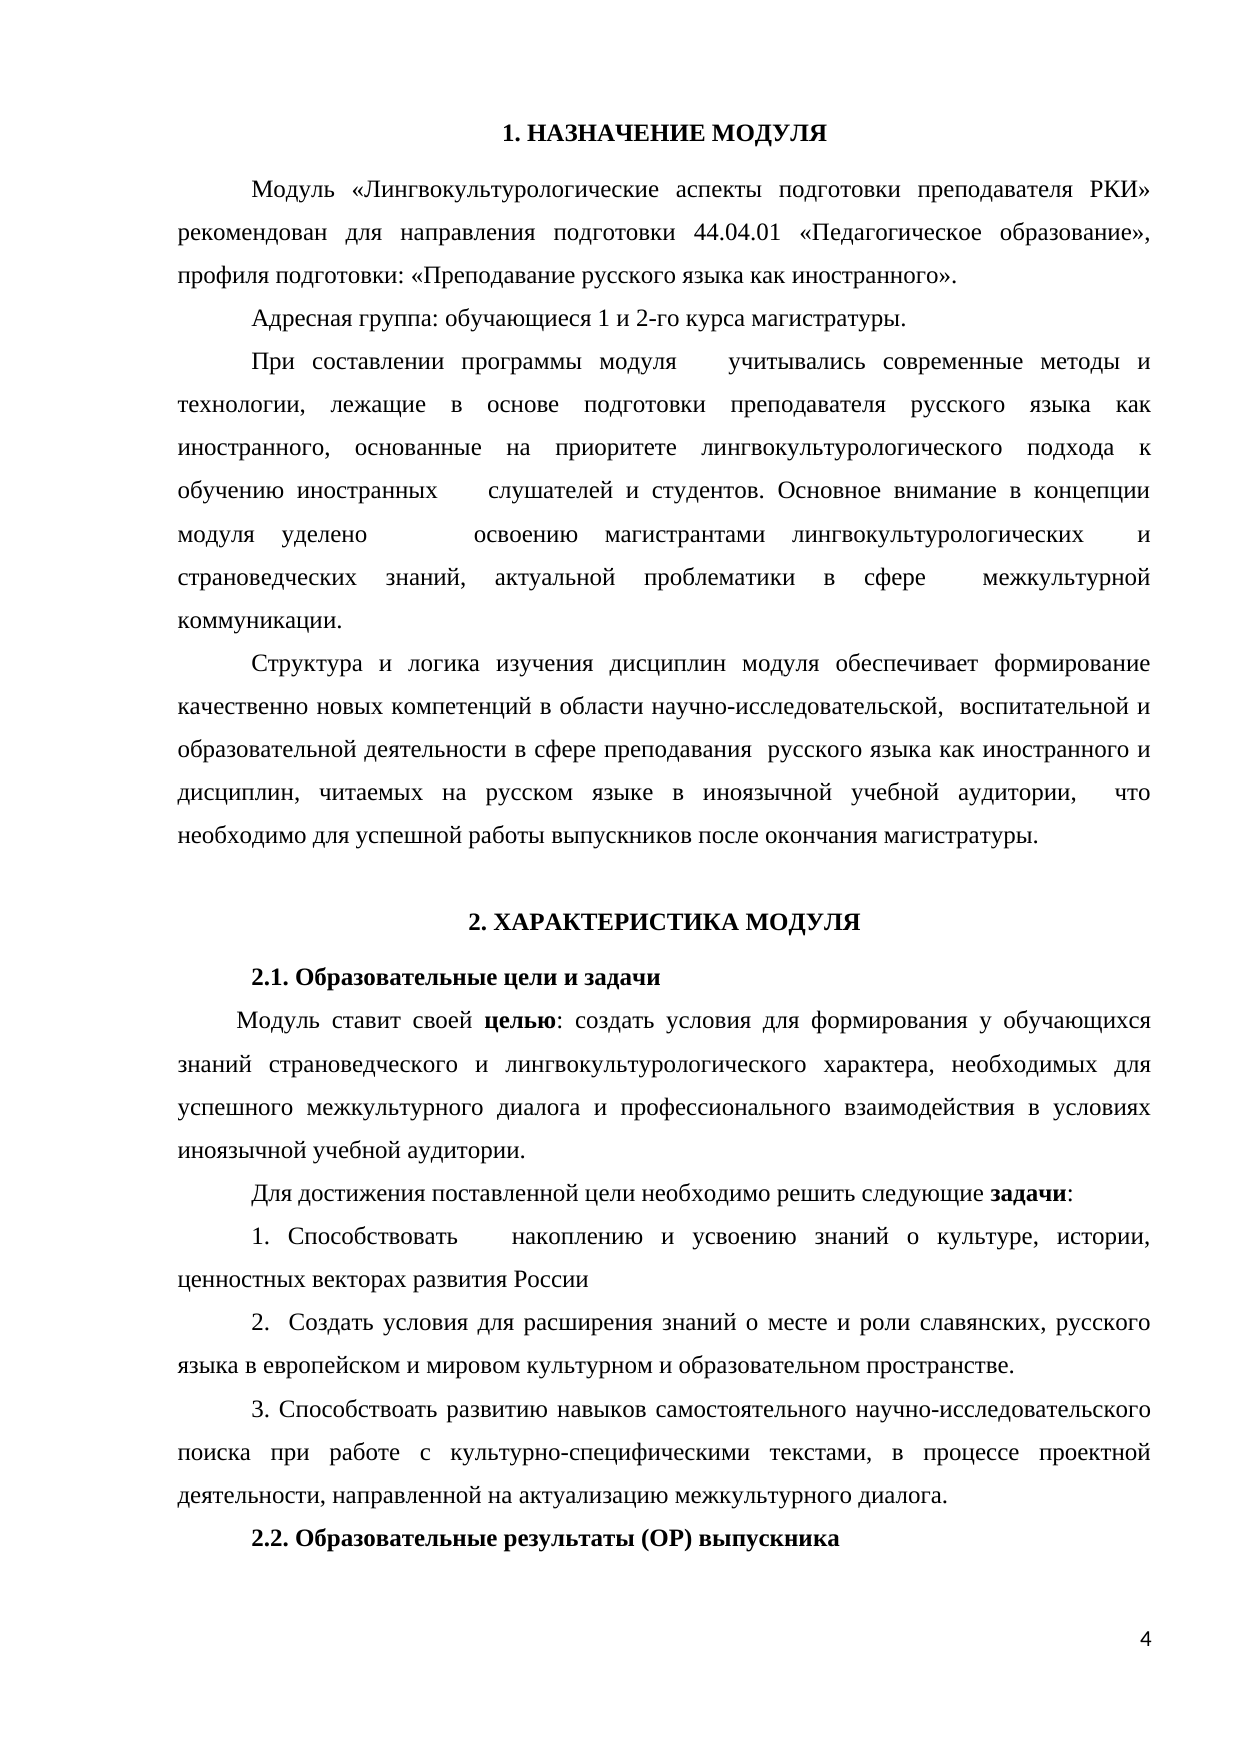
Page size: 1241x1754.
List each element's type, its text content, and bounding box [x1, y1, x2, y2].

text 2.1. Образовательные цели и задачи [177, 962, 1152, 991]
text Для достижения поставленной цели необходимо решить следующие задачи: [177, 1178, 1152, 1207]
text Модуль «Лингвокультурологические аспекты подготовки преподавателя РКИ» рекомендован для направления подготовки 44.04.01 «Педагогическое образование», профиля подготовки: «Преподавание русского языка как иностранного». [177, 174, 1152, 289]
text 1. Способствовать накоплению и усвоению знаний о культуре, истории, ценностных векторах развития России [177, 1221, 1152, 1293]
text 1. назначение модуля [177, 118, 1152, 147]
text Адресная группа: обучающиеся 1 и 2-го курса магистратуры. [177, 303, 1152, 332]
text 2. Создать условия для расширения знаний о месте и роли славянских, русского языка в европейском и мировом культурном и образовательном пространстве. [177, 1307, 1152, 1379]
text Модуль ставит своей целью: создать условия для формирования у обучающихся знаний страноведческого и лингвокультурологического характера, необходимых для успешного межкультурного диалога и профессионального взаимодействия в условиях иноязычной учебной аудитории. [177, 1006, 1152, 1164]
text Структура и логика изучения дисциплин модуля обеспечивает формирование качественно новых компетенций в области научно-исследовательской, воспитательной и образовательной деятельности в сфере преподавания русского языка как иностранного и дисциплин, читаемых на русском языке в иноязычной учебной аудитории, что необходимо для успешной работы выпускников после окончания магистратуры. [177, 648, 1152, 849]
text 2. ХАРАКТЕРИСТИКА МОДУЛЯ [177, 907, 1152, 936]
text 3. Способствоать развитию навыков самостоятельного научно-исследовательского поиска при работе с культурно-специфическими текстами, в процессе проектной деятельности, направленной на актуализацию межкультурного диалога. [177, 1394, 1152, 1509]
text 2.2. Образовательные результаты (ОР) выпускника [177, 1523, 1138, 1552]
text При составлении программы модуля учитывались современные методы и технологии, лежащие в основе подготовки преподавателя русского языка как иностранного, основанные на приоритете лингвокультурологического подхода к обучению иностранных слушателей и студентов. Основное внимание в концепции модуля уделено освоению магистрантами лингвокультурологических и страноведческих знаний, актуальной проблематики в сфере межкультурной коммуникации. [177, 346, 1152, 634]
